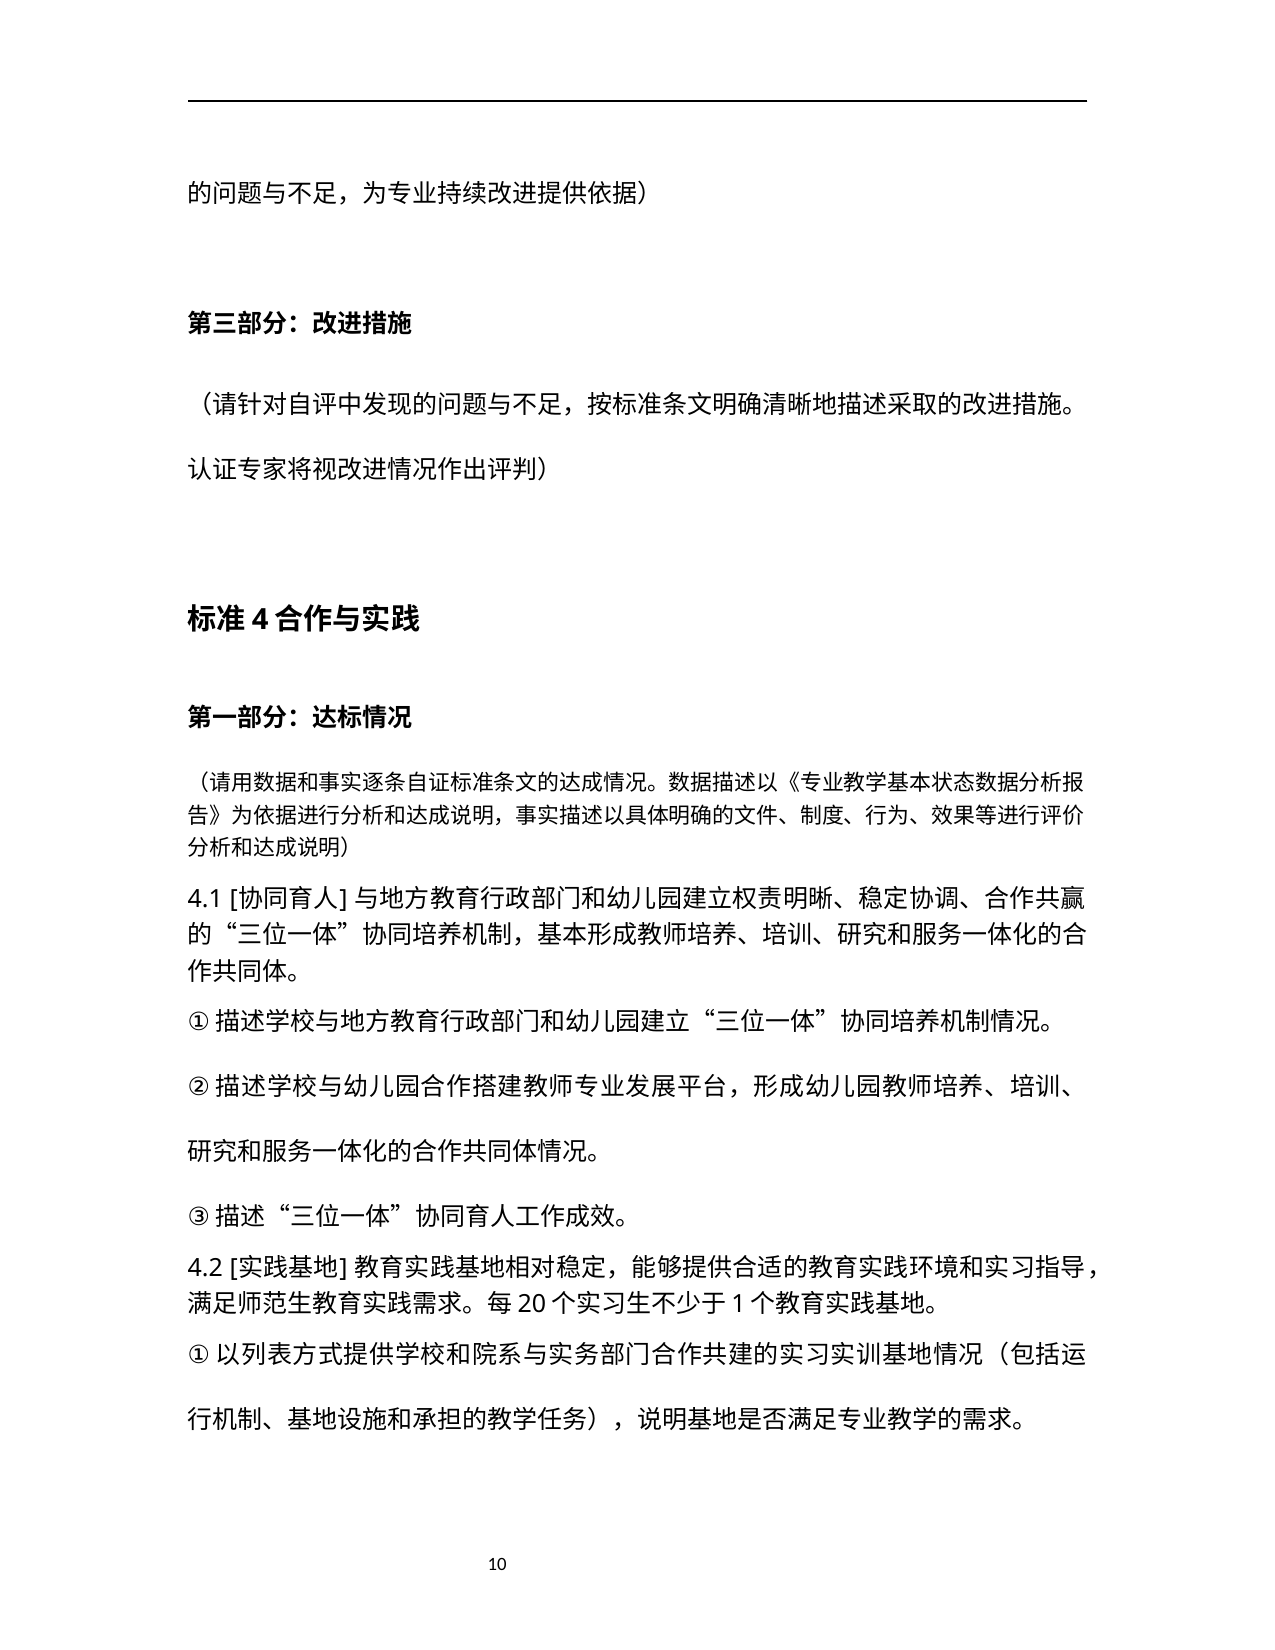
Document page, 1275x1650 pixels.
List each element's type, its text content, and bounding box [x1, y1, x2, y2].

text ①以列表方式提供学校和院系与实务部门合作共建的实习实训基地情况（包括运行机制、基地设施和承担的教学任务），说明基地是否满足专业教学的需求。 [187, 1320, 1087, 1450]
text ①描述学校与地方教育行政部门和幼儿园建立“三位一体”协同培养机制情况。 [187, 987, 1087, 1052]
text ③描述“三位一体”协同育人工作成效。 [187, 1182, 1087, 1247]
subtitle 第一部分：达标情况 [187, 683, 1087, 748]
text （请针对自评中发现的问题与不足，按标准条文明确清晰地描述采取的改进措施。认证专家将视改进情况作出评判） [187, 370, 1087, 500]
text 4.1 [协同育人] 与地方教育行政部门和幼儿园建立权责明晰、稳定协调、合作共赢的“三位一体”协同培养机制，基本形成教师培养、培训、研究和服务一体化的合作共同体。 [187, 878, 1087, 987]
text 4.2 [实践基地] 教育实践基地相对稳定，能够提供合适的教育实践环境和实习指导，满足师范生教育实践需求。每20个实习生不少于1个教育实践基地。 [187, 1247, 1087, 1320]
subtitle 标准4合作与实践 [187, 584, 1087, 649]
text ②描述学校与幼儿园合作搭建教师专业发展平台，形成幼儿园教师培养、培训、研究和服务一体化的合作共同体情况。 [187, 1052, 1087, 1182]
text （请用数据和事实逐条自证标准条文的达成情况。数据描述以《专业教学基本状态数据分析报告》为依据进行分析和达成说明，事实描述以具体明确的文件、制度、行为、效果等进行评价分析和达成说明） [187, 765, 1087, 862]
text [187, 159, 1087, 224]
subtitle 第三部分：改进措施 [187, 289, 1087, 354]
